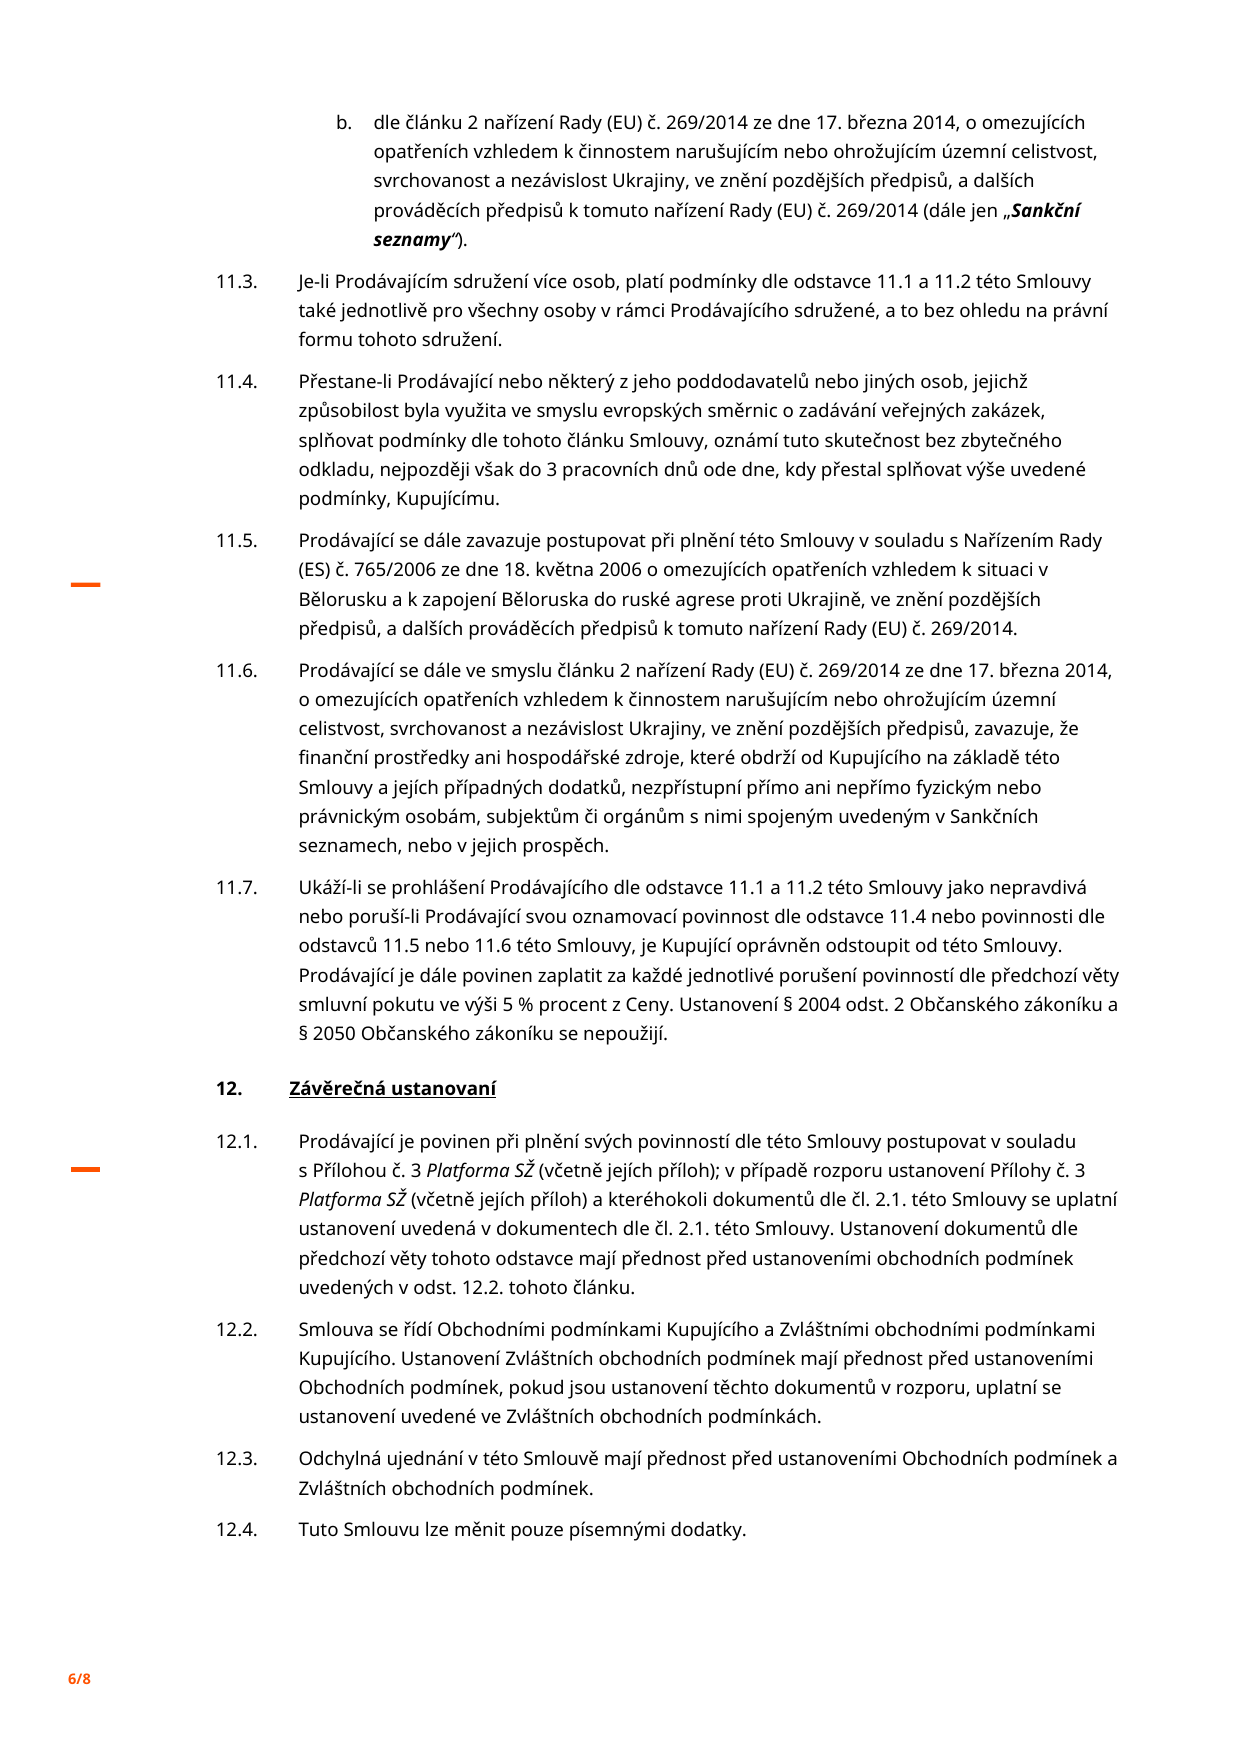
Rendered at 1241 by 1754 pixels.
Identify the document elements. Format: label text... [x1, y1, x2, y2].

subtitle Závěrečná ustanovaní [216, 1075, 1122, 1100]
list Smlouva se řídí Obchodními podmínkami Kupujícího a Zvláštními obchodními podmínkami Kupujícího. Ustanovení Zvláštních obchodních podmínek mají přednost před ustanoveními Obchodních podmínek, pokud jsou ustanovení těchto dokumentů v rozporu, uplatní se ustanovení uvedené ve Zvláštních obchodních podmínkách. [216, 1316, 1122, 1429]
list Ukáží-li se prohlášení Prodávajícího dle odstavce 11.1 a 11.2 této Smlouvy jako nepravdivá nebo poruší-li Prodávající svou oznamovací povinnost dle odstavce 11.4 nebo povinnosti dle odstavců 11.5 nebo 11.6 této Smlouvy, je Kupující oprávněn odstoupit od této Smlouvy. Prodávající je dále povinen zaplatit za každé jednotlivé porušení povinností dle předchozí věty smluvní pokutu ve výši 5 % procent z Ceny. Ustanovení § 2004 odst. 2 Občanského zákoníku a § 2050 Občanského zákoníku se nepoužijí. [216, 874, 1122, 1046]
list Prodávající je povinen při plnění svých povinností dle této Smlouvy postupovat v souladu s Přílohou č. 3 Platforma SŽ (včetně jejích příloh); v případě rozporu ustanovení Přílohy č. 3 Platforma SŽ (včetně jejích příloh) a kteréhokoli dokumentů dle čl. 2.1. této Smlouvy se uplatní ustanovení uvedená v dokumentech dle čl. 2.1. této Smlouvy. Ustanovení dokumentů dle předchozí věty tohoto odstavce mají přednost před ustanoveními obchodních podmínek uvedených v odst. 12.2. tohoto článku. [216, 1128, 1122, 1300]
list dle článku 2 nařízení Rady (EU) č. 269/2014 ze dne 17. března 2014, o omezujících opatřeních vzhledem k činnostem narušujícím nebo ohrožujícím územní celistvost, svrchovanost a nezávislost Ukrajiny, ve znění pozdějších předpisů, a dalších prováděcích předpisů k tomuto nařízení Rady (EU) č. 269/2014 (dále jen „Sankční seznamy“). [336, 109, 1122, 252]
list Prodávající se dále zavazuje postupovat při plnění této Smlouvy v souladu s Nařízením Rady (ES) č. 765/2006 ze dne 18. května 2006 o omezujících opatřeních vzhledem k situaci v Bělorusku a k zapojení Běloruska do ruské agrese proti Ukrajině, ve znění pozdějších předpisů, a dalších prováděcích předpisů k tomuto nařízení Rady (EU) č. 269/2014. [216, 527, 1122, 641]
list Přestane-li Prodávající nebo některý z jeho poddodavatelů nebo jiných osob, jejichž způsobilost byla využita ve smyslu evropských směrnic o zadávání veřejných zakázek, splňovat podmínky dle tohoto článku Smlouvy, oznámí tuto skutečnost bez zbytečného odkladu, nejpozději však do 3 pracovních dnů ode dne, kdy přestal splňovat výše uvedené podmínky, Kupujícímu. [216, 368, 1122, 511]
list Odchylná ujednání v této Smlouvě mají přednost před ustanoveními Obchodních podmínek a Zvláštních obchodních podmínek. [216, 1446, 1122, 1500]
list Tuto Smlouvu lze měnit pouze písemnými dodatky. [216, 1517, 1122, 1542]
list Je-li Prodávajícím sdružení více osob, platí podmínky dle odstavce 11.1 a 11.2 této Smlouvy také jednotlivě pro všechny osoby v rámci Prodávajícího sdružené, a to bez ohledu na právní formu tohoto sdružení. [216, 268, 1122, 352]
list Prodávající se dále ve smyslu článku 2 nařízení Rady (EU) č. 269/2014 ze dne 17. března 2014, o omezujících opatřeních vzhledem k činnostem narušujícím nebo ohrožujícím územní celistvost, svrchovanost a nezávislost Ukrajiny, ve znění pozdějších předpisů, zavazuje, že finanční prostředky ani hospodářské zdroje, které obdrží od Kupujícího na základě této Smlouvy a jejích případných dodatků, nezpřístupní přímo ani nepřímo fyzickým nebo právnickým osobám, subjektům či orgánům s nimi spojeným uvedeným v Sankčních seznamech, nebo v jejich prospěch. [216, 657, 1122, 858]
